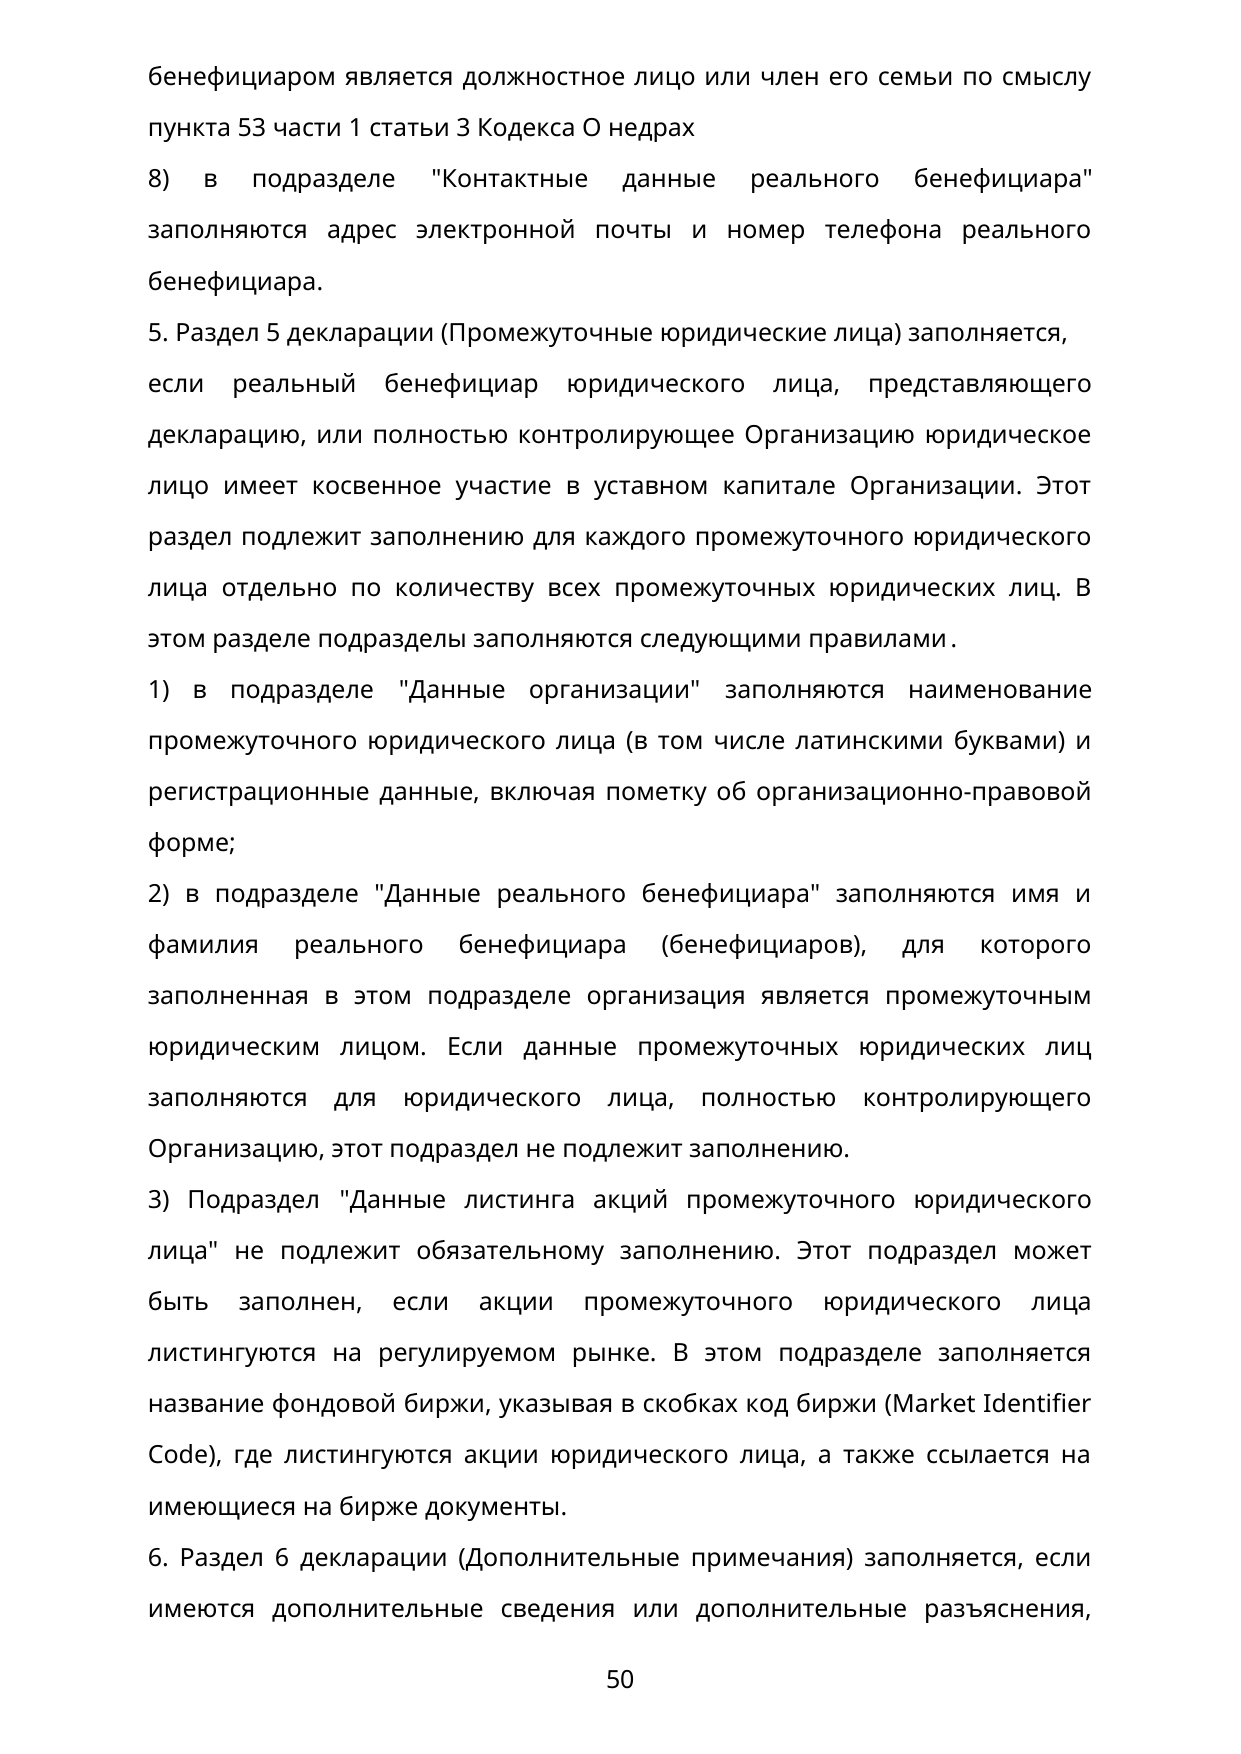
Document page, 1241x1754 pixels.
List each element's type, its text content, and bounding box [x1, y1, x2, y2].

text 3) Подраздел "Данные листинга акций промежуточного юридического лица" не подлежит обязательному заполнению. Этот подраздел может быть заполнен, если акции промежуточного юридического лица листингуются на регулируемом рынке. В этом подразделе заполняется название фондовой биржи, указывая в скобках код биржи (Market Identifier Code), где листингуются акции юридического лица, а также ссылается на имеющиеся на бирже документы. [148, 1182, 1092, 1522]
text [148, 1539, 1092, 1624]
text 8) в подразделе "Контактные данные реального бенефициара" заполняются адрес электронной почты и номер телефона реального бенефициара. [148, 161, 1092, 297]
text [148, 59, 1092, 144]
text 2) в подразделе "Данные реального бенефициара" заполняются имя и фамилия реального бенефициара (бенефициаров), для которого заполненная в этом подразделе организация является промежуточным юридическим лицом. Если данные промежуточных юридических лиц заполняются для юридического лица, полностью контролирующего Организацию, этот подраздел не подлежит заполнению. [148, 876, 1092, 1165]
text если реальный бенефициар юридического лица, представляющего декларацию, или полностью контролирующее Организацию юридическое лицо имеет косвенное участие в уставном капитале Организации. Этот раздел подлежит заполнению для каждого промежуточного юридического лица отдельно по количеству всех промежуточных юридических лиц. В этом разделе подразделы заполняются следующими правилами․ [148, 365, 1092, 654]
text 1) в подразделе "Данные организации" заполняются наименование промежуточного юридического лица (в том числе латинскими буквами) и регистрационные данные, включая пометку об организационно-правовой форме; [148, 672, 1092, 859]
text 5. Раздел 5 декларации (Промежуточные юридические лица) заполняется, [148, 314, 1092, 348]
